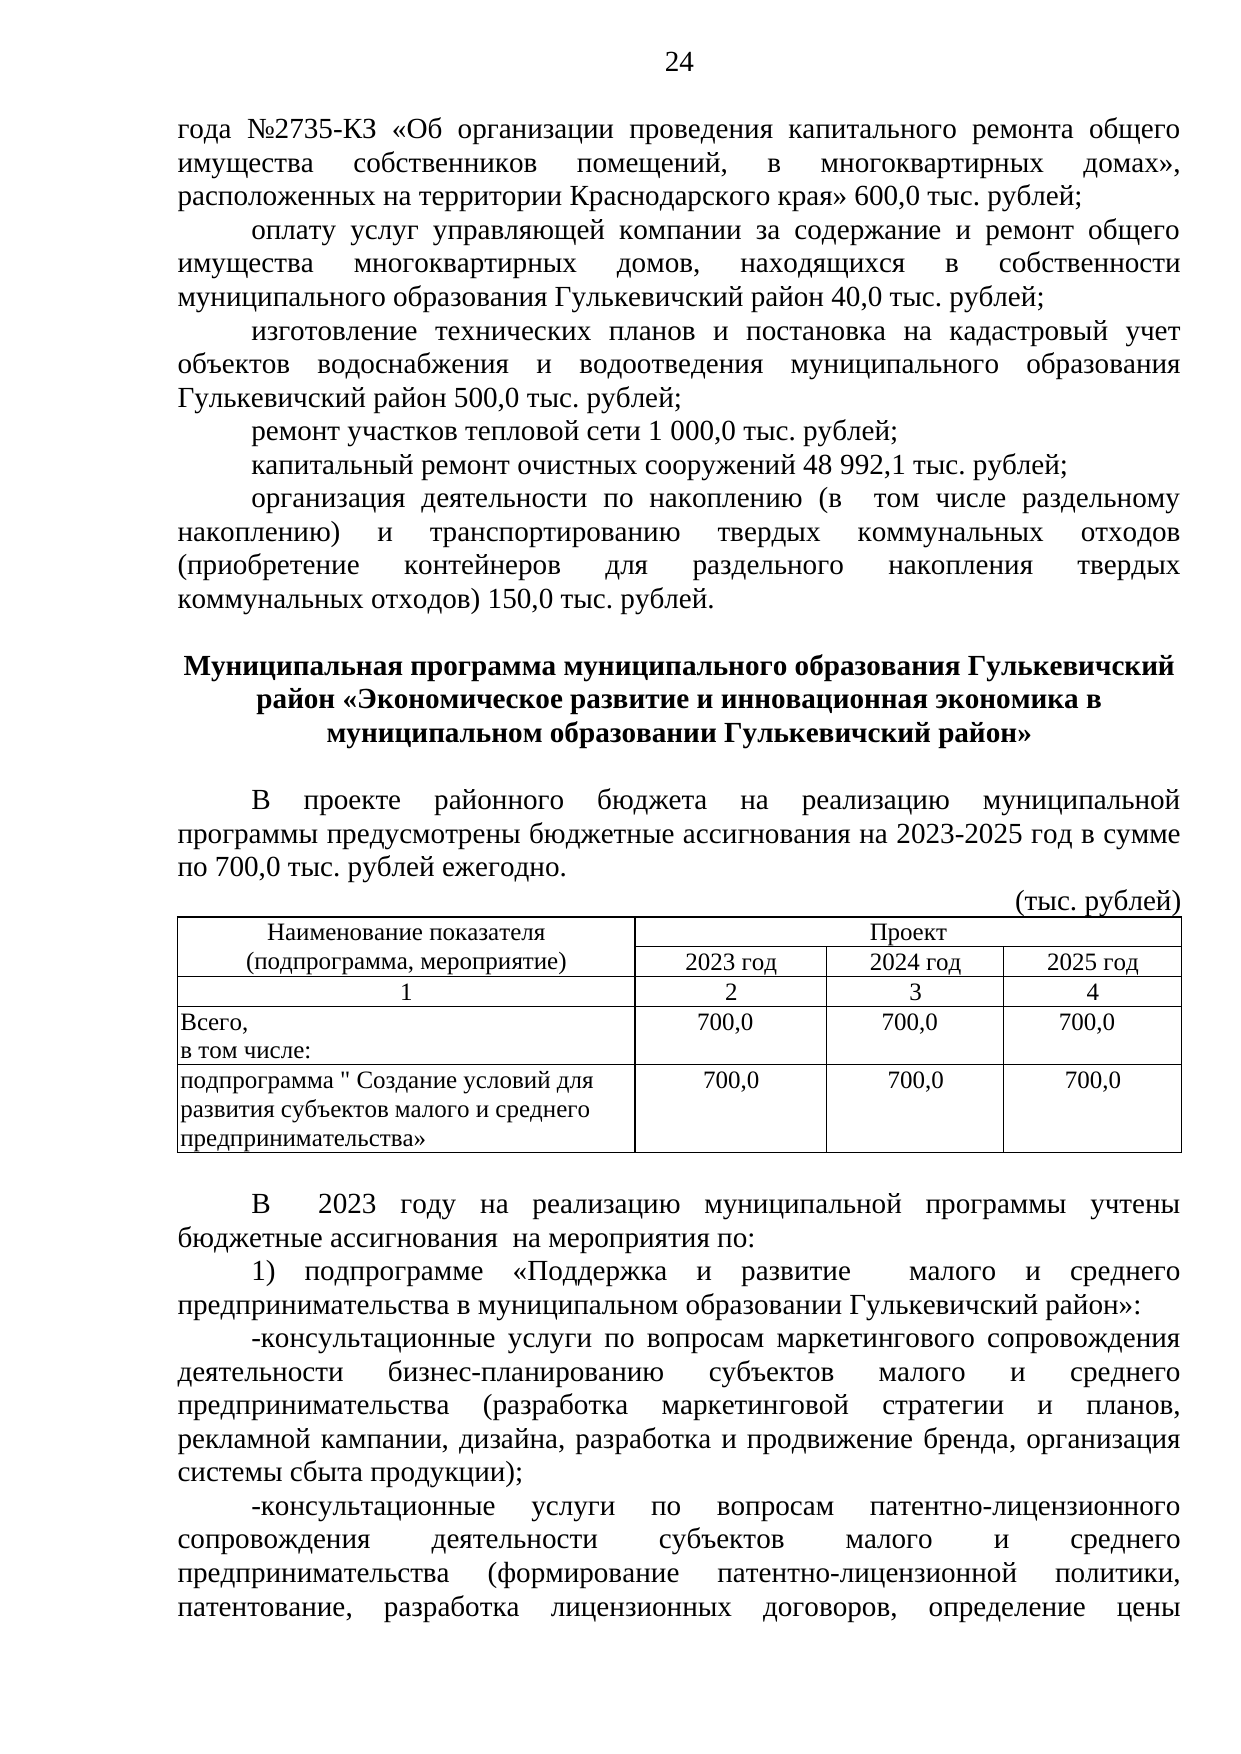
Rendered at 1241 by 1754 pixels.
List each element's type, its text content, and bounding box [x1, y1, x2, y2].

text ремонт участков тепловой сети 1 000,0 тыс. рублей; [177, 413, 1181, 447]
table_cell 2023 год [636, 947, 826, 976]
table_cell 700,0 [1004, 1007, 1181, 1064]
table_cell 700,0 [827, 1065, 1003, 1152]
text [177, 111, 1181, 212]
text В проекте районного бюджета на реализацию муниципальной программы предусмотрены бюджетные ассигнования на 2023-2025 год в сумме по 700,0 тыс. рублей ежегодно. [177, 782, 1181, 883]
text 1) подпрограмме «Поддержка и развитие малого и среднего предпринимательства в муниципальном образовании Гулькевичский район»: [177, 1253, 1181, 1320]
table_cell 700,0 [827, 1007, 1003, 1064]
table_header Наименование показателя (подпрограмма, мероприятие) [178, 918, 634, 976]
table_cell 2025 год [1004, 947, 1181, 976]
text (тыс. рублей) [177, 883, 1181, 916]
table_cell 2 [636, 977, 826, 1006]
table_cell 2024 год [827, 947, 1003, 976]
table_cell 3 [827, 977, 1003, 1006]
table_cell 700,0 [636, 1007, 826, 1064]
text оплату услуг управляющей компании за содержание и ремонт общего имущества многоквартирных домов, находящихся в собственности муниципального образования Гулькевичский район 40,0 тыс. рублей; [177, 212, 1181, 313]
text Муниципальная программа муниципального образования Гулькевичский район «Экономическое развитие и инновационная экономика в муниципальном образовании Гулькевичский район» [177, 648, 1181, 749]
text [177, 1488, 1181, 1622]
table_header Проект [636, 918, 1181, 946]
table_cell 700,0 [1004, 1065, 1181, 1152]
table_cell 4 [1004, 977, 1181, 1006]
table_cell 1 [178, 977, 634, 1006]
table_cell подпрограмма " Создание условий для развития субъектов малого и среднего предпринимательства» [178, 1065, 634, 1152]
text В 2023 году на реализацию муниципальной программы учтены бюджетные ассигнования на мероприятия по: [177, 1186, 1181, 1253]
text изготовление технических планов и постановка на кадастровый учет объектов водоснабжения и водоотведения муниципального образования Гулькевичский район 500,0 тыс. рублей; [177, 313, 1181, 413]
table_cell Всего, в том числе: [178, 1007, 634, 1064]
text капитальный ремонт очистных сооружений 48 992,1 тыс. рублей; [177, 447, 1181, 480]
text -консультационные услуги по вопросам маркетингового сопровождения деятельности бизнес-планированию субъектов малого и среднего предпринимательства (разработка маркетинговой стратегии и планов, рекламной кампании, дизайна, разработка и продвижение бренда, организация системы сбыта продукции); [177, 1320, 1181, 1488]
text организация деятельности по накоплению (в том числе раздельному накоплению) и транспортированию твердых коммунальных отходов (приобретение контейнеров для раздельного накопления твердых коммунальных отходов) 150,0 тыс. рублей. [177, 480, 1181, 614]
table_cell 700,0 [636, 1065, 826, 1152]
